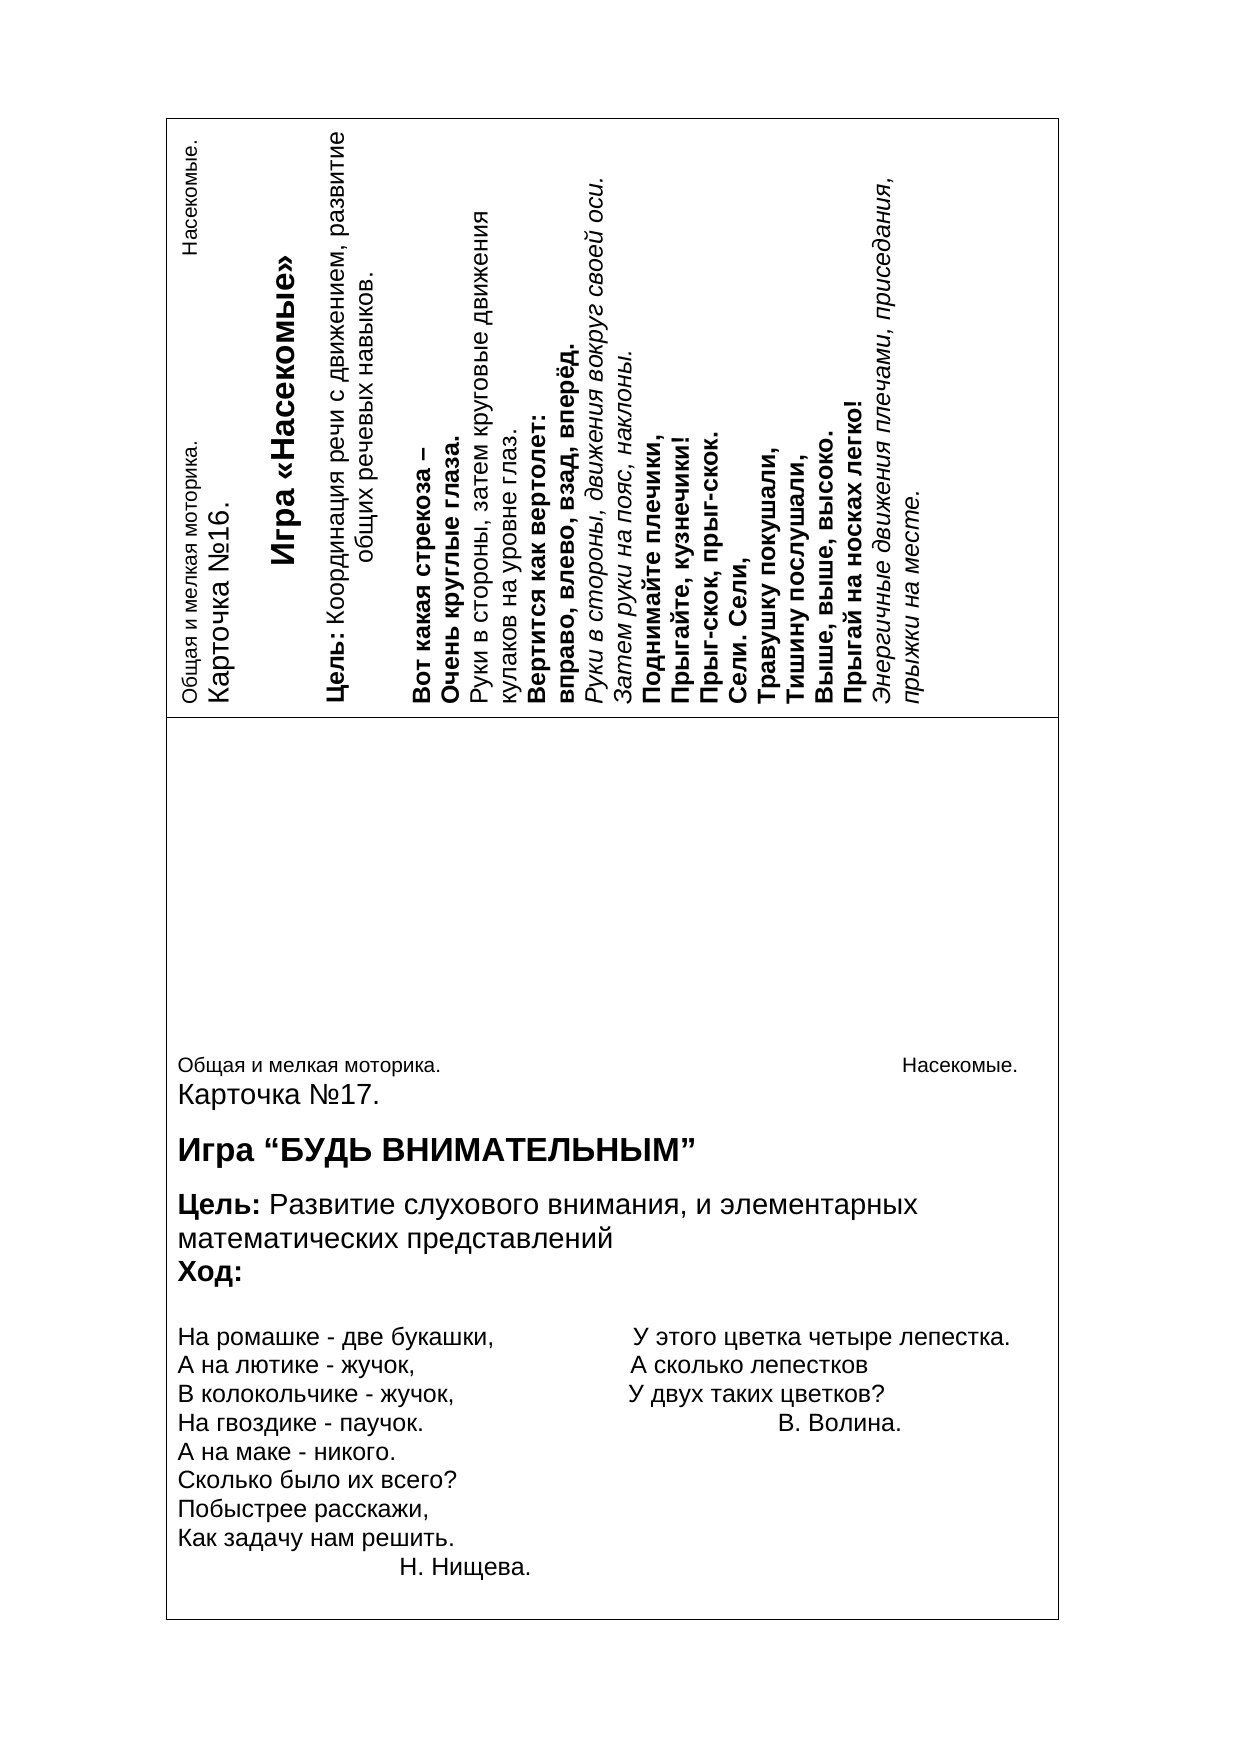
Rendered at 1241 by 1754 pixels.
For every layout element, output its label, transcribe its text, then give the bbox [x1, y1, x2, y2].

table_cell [167, 718, 1058, 1619]
table_cell Общая и мелкая моторика. Насекомые. Карточка №16. Игра «Насекомые» Цель: Координация речи с движением, развитие общих речевых навыков. Вот какая стрекоза – Очень круглые глаза. Руки в стороны, затем круговые движения кулаков на уровне глаз. Вертится как вертолет: вправо, влево, взад, вперёд. Руки в стороны, движения вокруг своей оси. Затем руки на пояс, наклоны. Поднимайте плечики, Прыгайте, кузнечики! Прыг-скок, прыг-скок. Сели. Сели, Травушку покушали, Тишину послушали, Выше, выше, высоко. Прыгай на носках легко! Энергичные движения плечами, приседания, прыжки на месте. [167, 119, 1058, 717]
